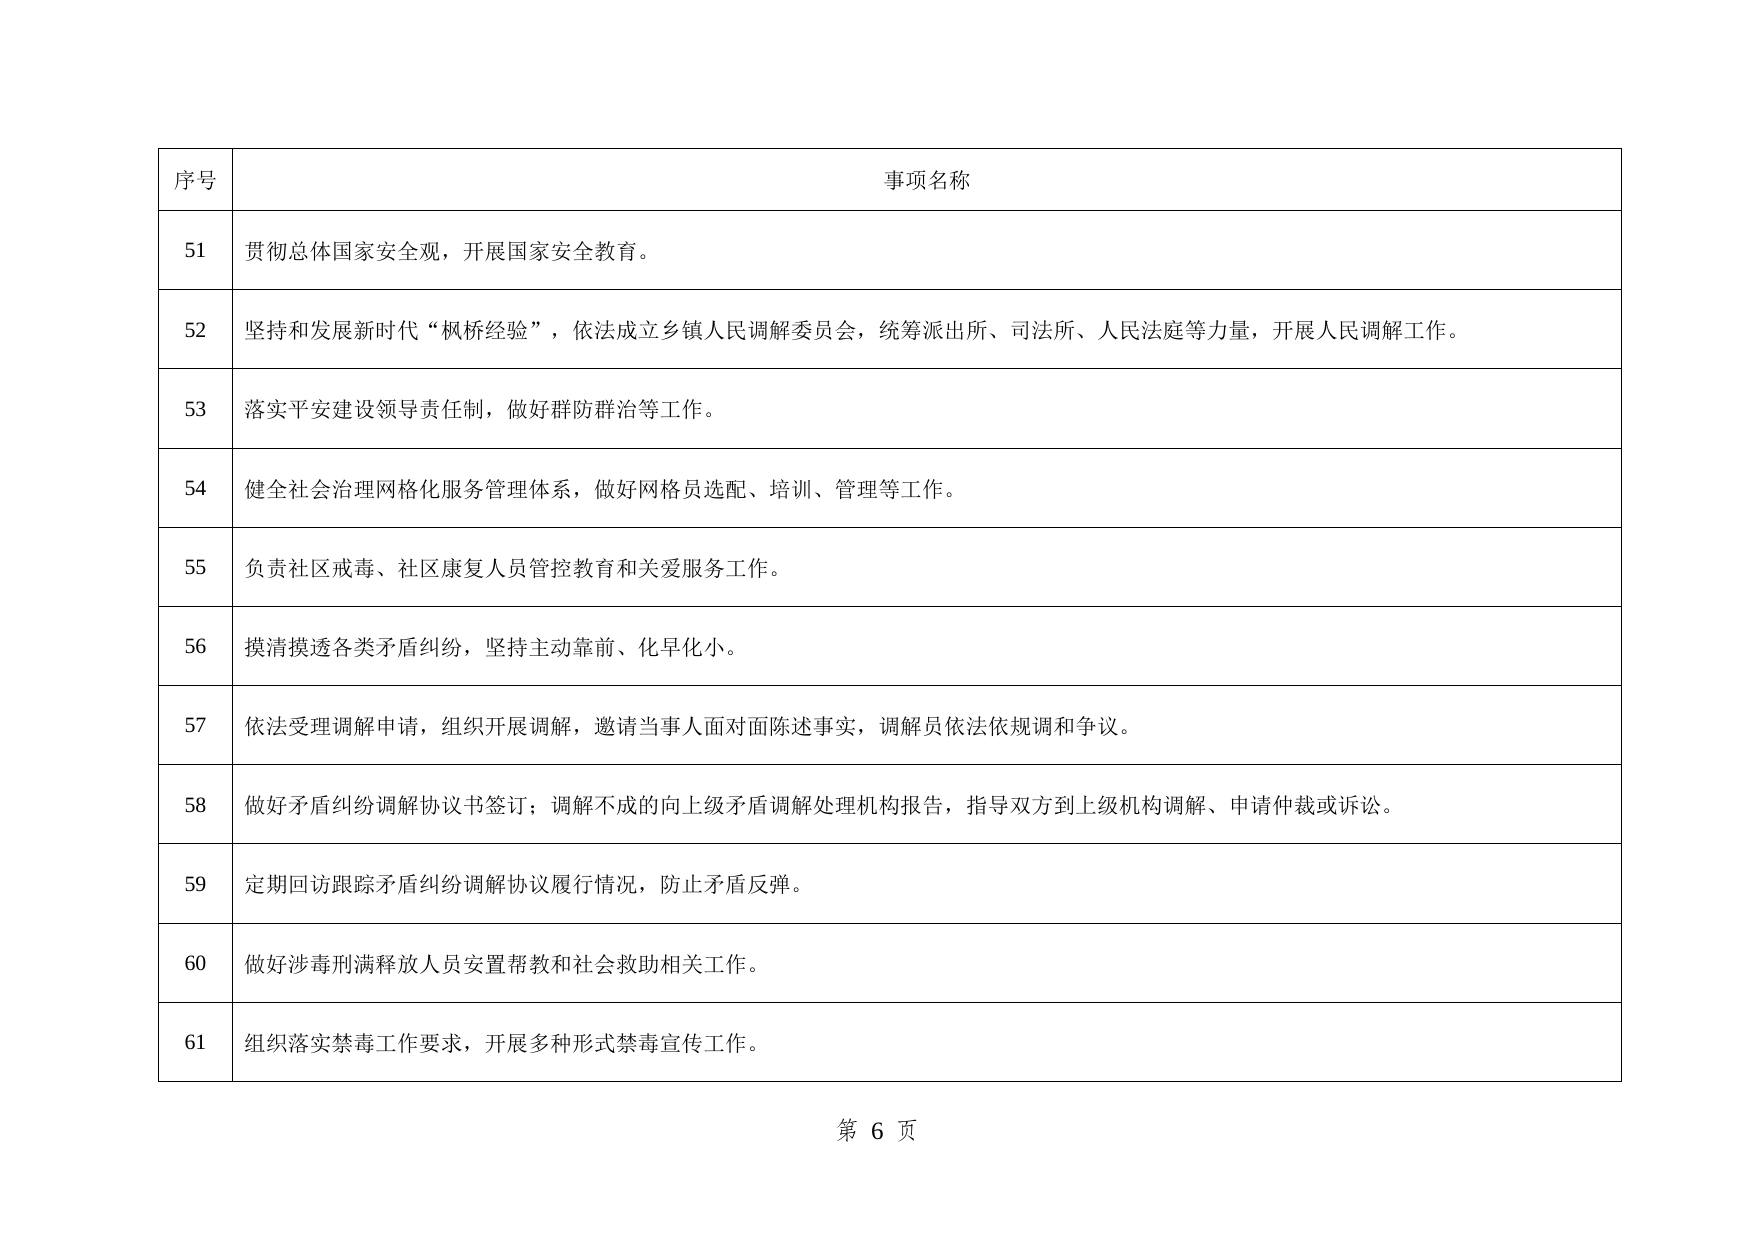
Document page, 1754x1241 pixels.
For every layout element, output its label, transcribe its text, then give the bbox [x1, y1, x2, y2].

table_cell 健全社会治理网格化服务管理体系，做好网格员选配、培训、管理等工作。 [233, 449, 1621, 527]
table_header 事项名称 [233, 149, 1621, 210]
table_cell 组织落实禁毒工作要求，开展多种形式禁毒宣传工作。 [233, 1003, 1621, 1081]
table_cell 负责社区戒毒、社区康复人员管控教育和关爱服务工作。 [233, 528, 1621, 606]
table_cell 坚持和发展新时代“枫桥经验”，依法成立乡镇人民调解委员会，统筹派出所、司法所、人民法庭等力量，开展人民调解工作。 [233, 290, 1621, 368]
table_cell 落实平安建设领导责任制，做好群防群治等工作。 [233, 369, 1621, 447]
table_cell 定期回访跟踪矛盾纠纷调解协议履行情况，防止矛盾反弹。 [233, 844, 1621, 922]
table_cell 摸清摸透各类矛盾纠纷，坚持主动靠前、化早化小。 [233, 607, 1621, 685]
table_cell 53 [159, 369, 232, 447]
table_cell 52 [159, 290, 232, 368]
table_cell 57 [159, 686, 232, 764]
table_cell 做好矛盾纠纷调解协议书签订；调解不成的向上级矛盾调解处理机构报告，指导双方到上级机构调解、申请仲裁或诉讼。 [233, 765, 1621, 843]
table_cell 贯彻总体国家安全观，开展国家安全教育。 [233, 211, 1621, 289]
table_cell 58 [159, 765, 232, 843]
table_cell 做好涉毒刑满释放人员安置帮教和社会救助相关工作。 [233, 924, 1621, 1002]
table_cell 55 [159, 528, 232, 606]
table_header 序号 [159, 149, 232, 210]
table_cell 依法受理调解申请，组织开展调解，邀请当事人面对面陈述事实，调解员依法依规调和争议。 [233, 686, 1621, 764]
table_cell 56 [159, 607, 232, 685]
table_cell 51 [159, 211, 232, 289]
table_cell 54 [159, 449, 232, 527]
table_cell 59 [159, 844, 232, 922]
table_cell 61 [159, 1003, 232, 1081]
table_cell 60 [159, 924, 232, 1002]
